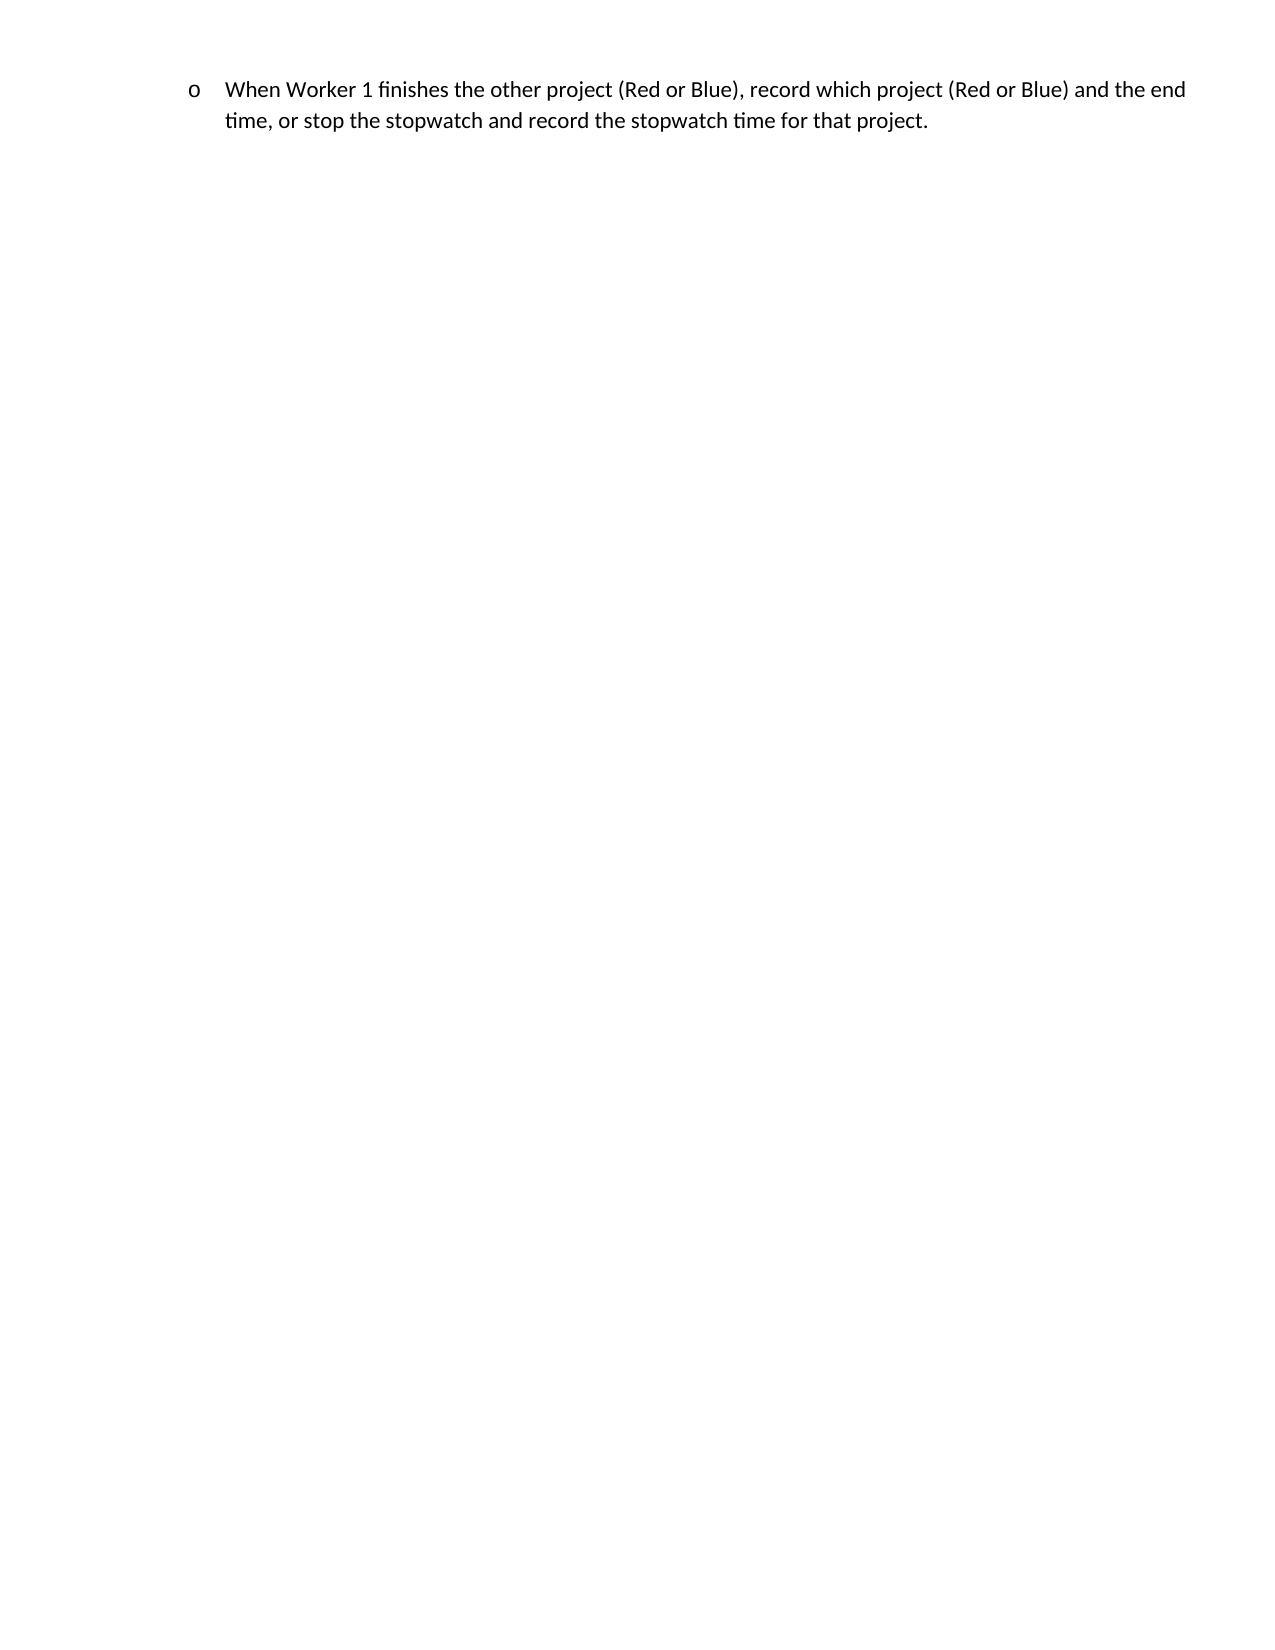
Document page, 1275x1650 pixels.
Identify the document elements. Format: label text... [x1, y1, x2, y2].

list When Worker 1 finishes the other project (Red or Blue), record which project (Red or Blue) and the end time, or stop the stopwatch and record the stopwatch time for that project. [187, 75, 1200, 134]
